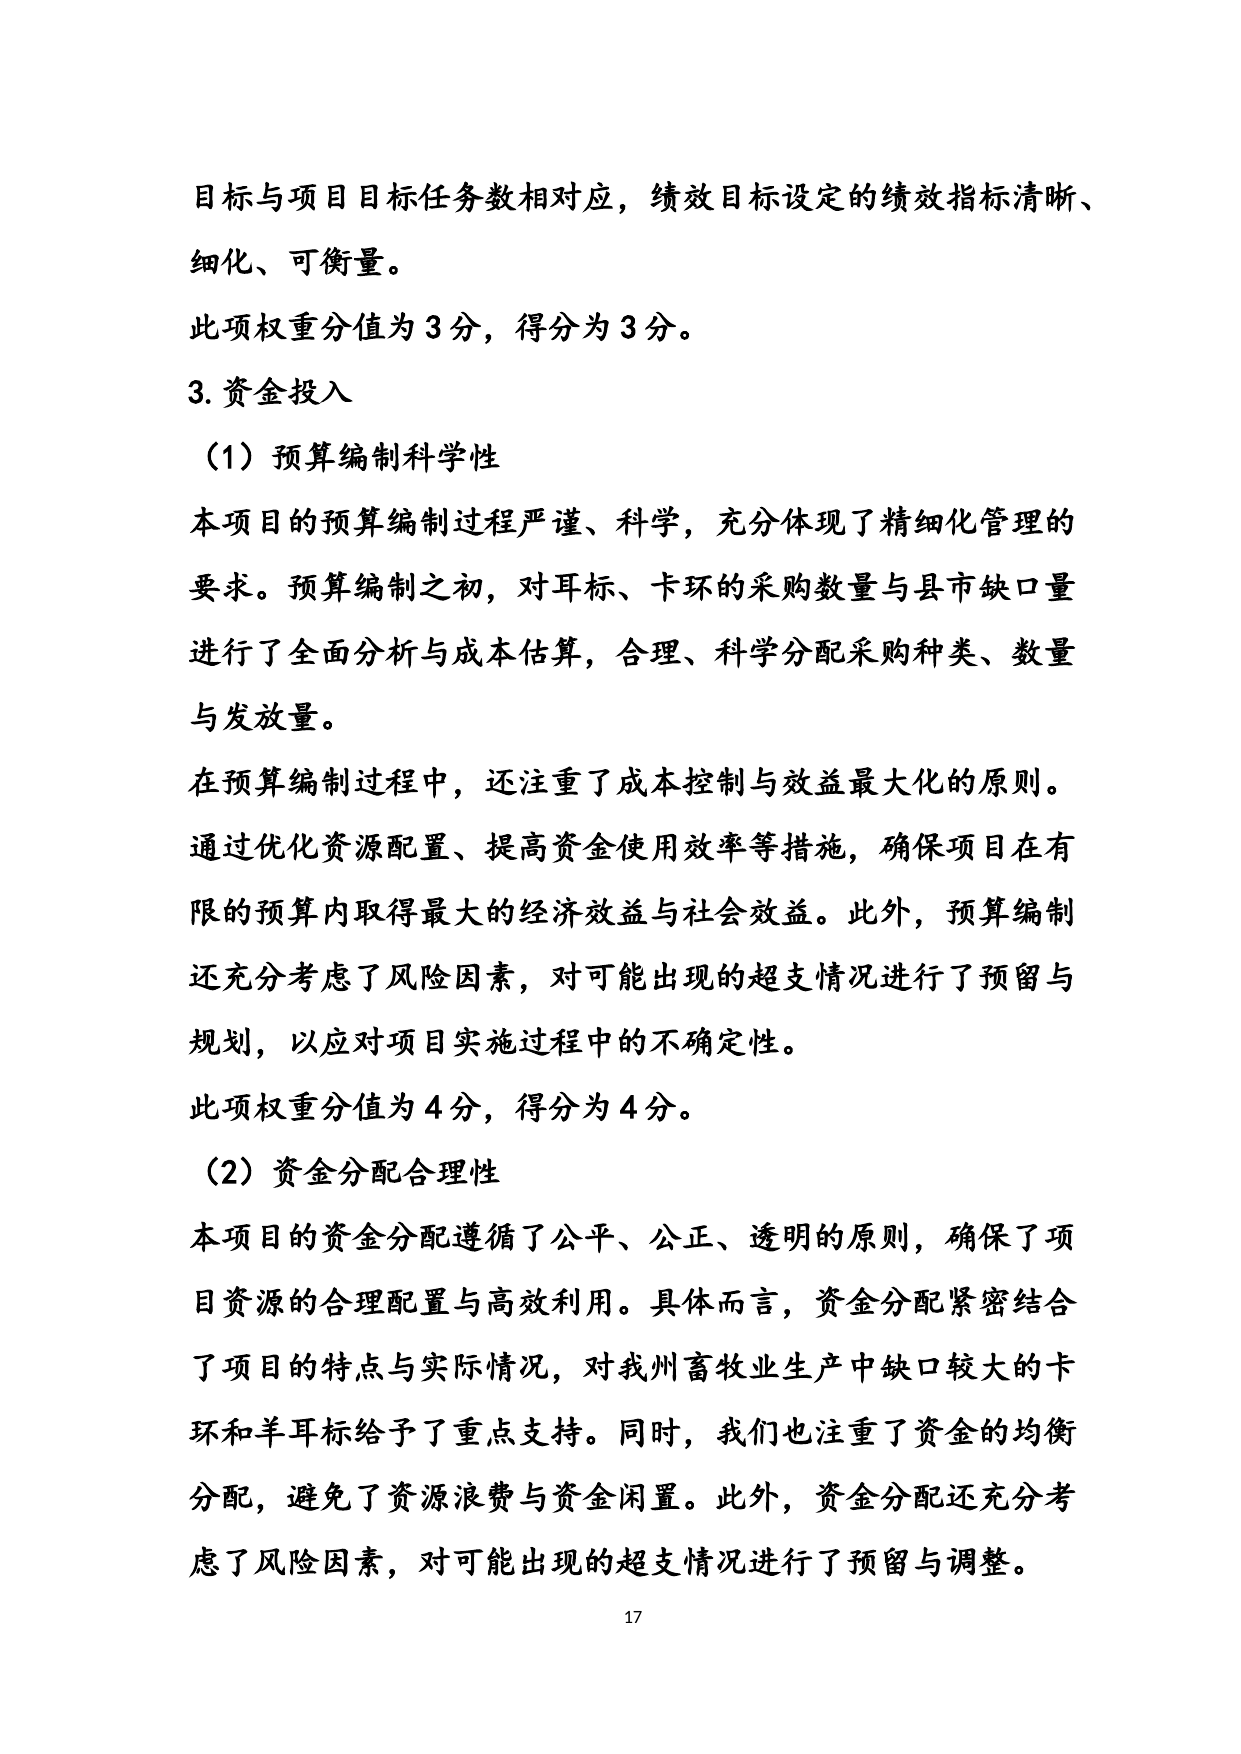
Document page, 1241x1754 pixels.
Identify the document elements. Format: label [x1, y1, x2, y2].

text [187, 162, 1078, 1592]
